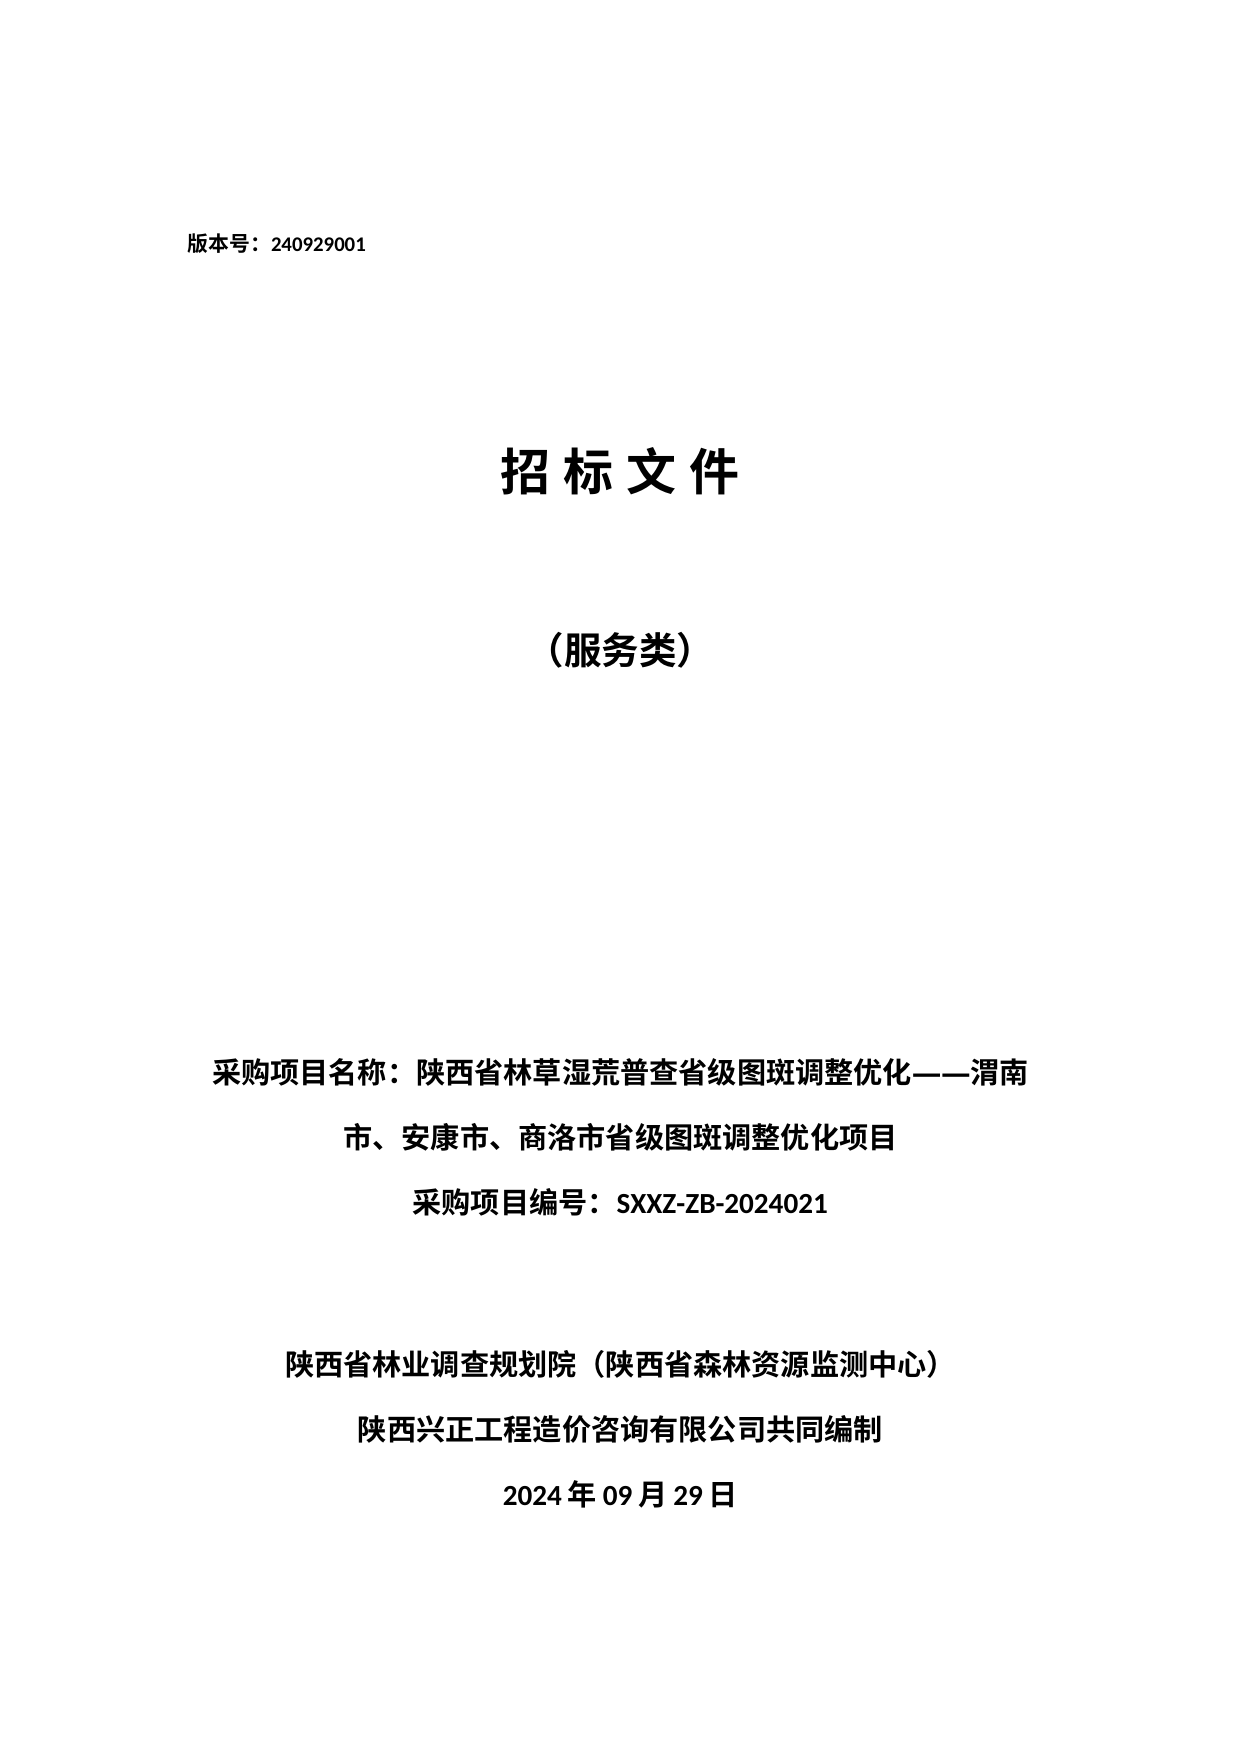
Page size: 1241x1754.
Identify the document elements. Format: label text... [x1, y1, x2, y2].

text 2024年09月29日 [187, 1462, 1053, 1527]
text 版本号：240929001 [187, 227, 1053, 422]
text 陕西省林业调查规划院（陕西省森林资源监测中心） [187, 1332, 1053, 1397]
text 招 标 文 件 [187, 422, 1053, 617]
text 陕西兴正工程造价咨询有限公司共同编制 [187, 1397, 1053, 1462]
text 采购项目名称：陕西省林草湿荒普查省级图斑调整优化——渭南市、安康市、商洛市省级图斑调整优化项目 [187, 1039, 1053, 1169]
text （服务类） [187, 617, 1053, 1039]
text 采购项目编号：SXXZ-ZB-2024021 [187, 1169, 1053, 1332]
